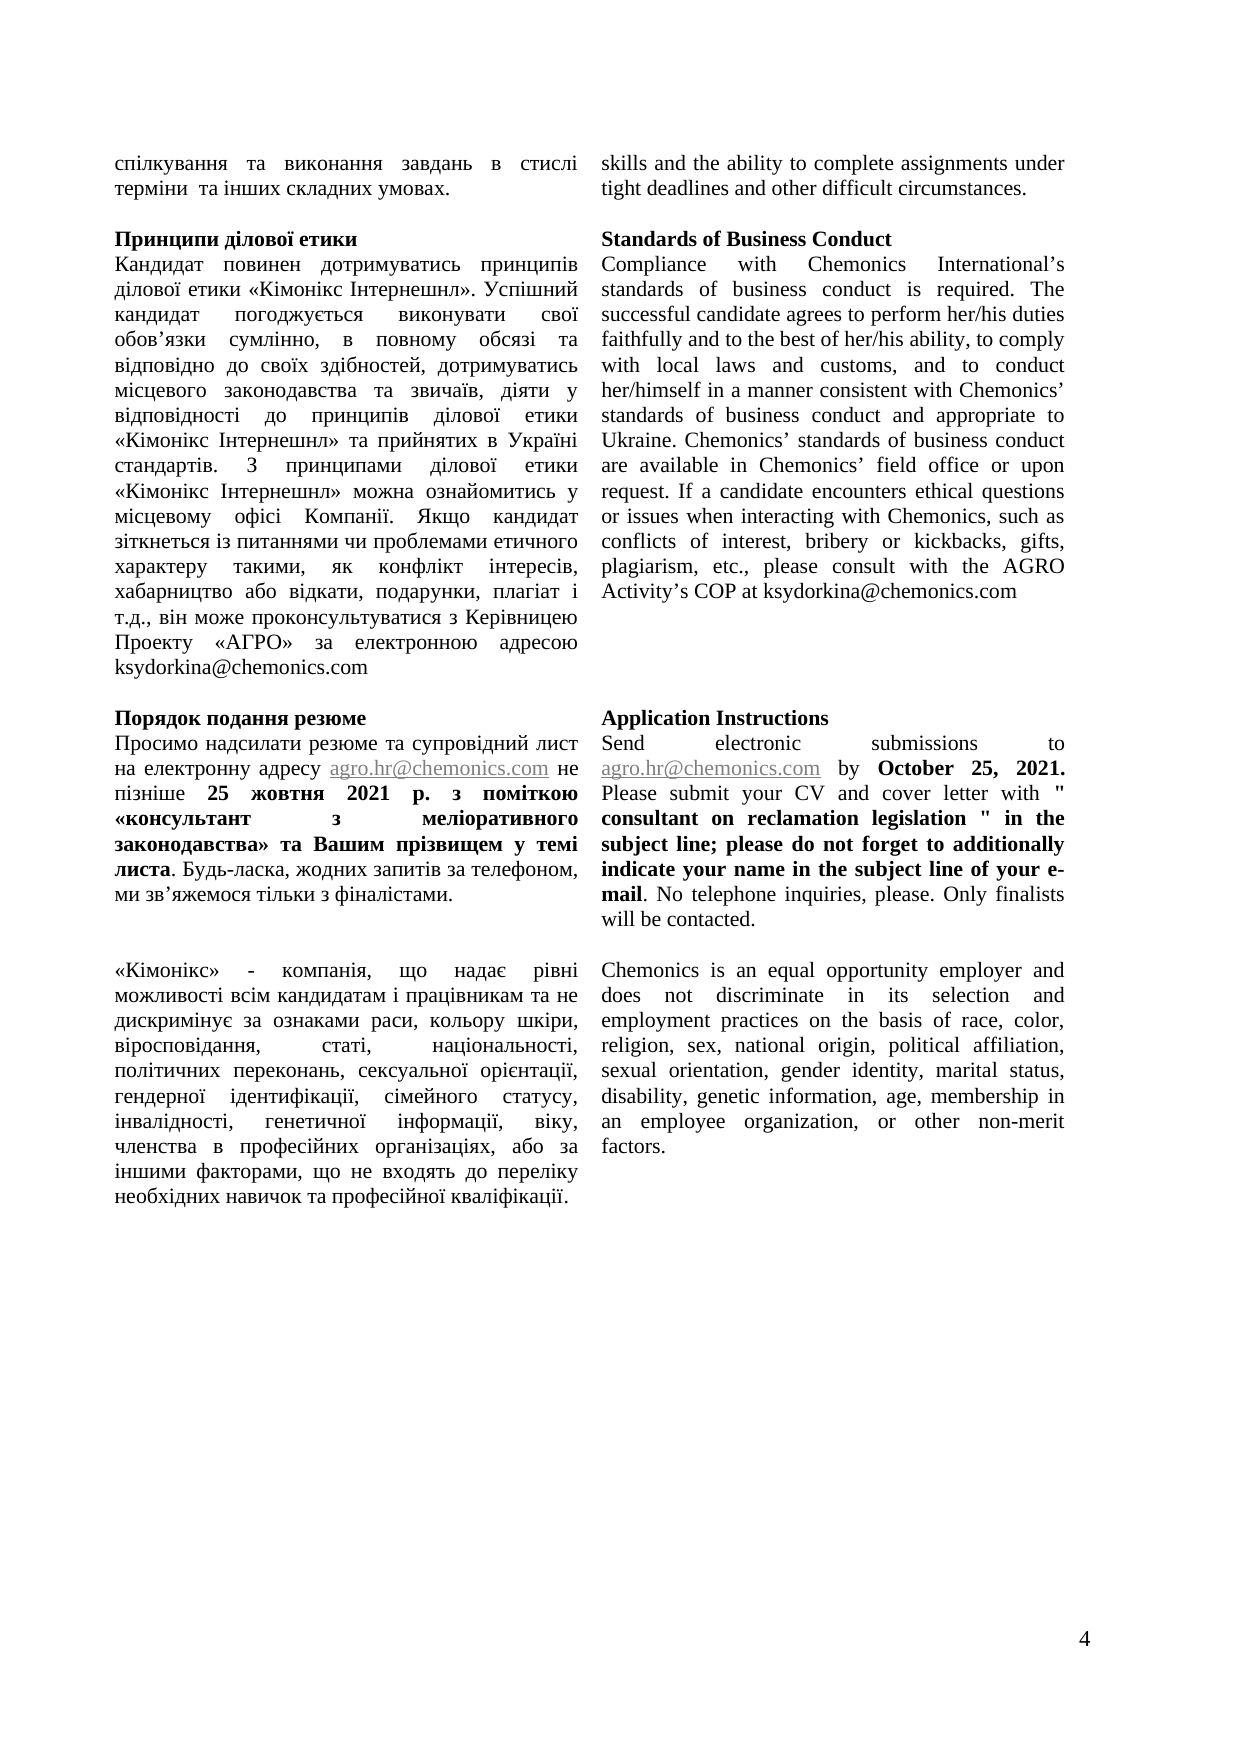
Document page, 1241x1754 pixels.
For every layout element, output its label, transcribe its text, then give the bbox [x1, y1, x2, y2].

table_cell Принципи ділової етики Кандидат повинен дотримуватись принципів ділової етики «Кімонікс Інтернешнл». Успішний кандидат погоджується виконувати свої обов’язки сумлінно, в повному обсязі та відповідно до своїх здібностей, дотримуватись місцевого законодавства та звичаїв, діяти у відповідності до принципів ділової етики «Кімонікс Інтернешнл» та прийнятих в Україні стандартів. З принципами ділової етики «Кімонікс Інтернешнл» можна ознайомитись у місцевому офісі Компанії. Якщо кандидат зіткнеться із питаннями чи проблемами етичного характеру такими, як конфлікт інтересів, хабарництво або відкати, подарунки, плагіат і т.д., він може проконсультуватися з Керівницею Проекту «АГРО» за електронною адресою ksydorkina@chemonics.com [103, 226, 590, 704]
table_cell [103, 150, 590, 226]
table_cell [590, 150, 1077, 226]
table_cell Application Instructions Send electronic submissions to agro.hr@chemonics.com by October 25, 2021. Please submit your CV and cover letter with " consultant on reclamation legislation " in the subject line; please do not forget to additionally indicate your name in the subject line of your e-mail. No telephone inquiries, please. Only finalists will be contacted. [590, 705, 1077, 957]
table_cell «Кімонікс» - компанія, що надає рівні можливості всім кандидатам і працівникам та не дискримінує за ознаками раси, кольору шкіри, віросповідання, статі, національності, політичних переконань, сексуальної орієнтації, гендерної ідентифікації, сімейного статусу, інвалідності, генетичної інформації, віку, членства в професійних організаціях, або за іншими факторами, що не входять до переліку необхідних навичок та професійної кваліфікації. [103, 957, 590, 1209]
table_cell Chemonics is an equal opportunity employer and does not discriminate in its selection and employment practices on the basis of race, color, religion, sex, national origin, political affiliation, sexual orientation, gender identity, marital status, disability, genetic information, age, membership in an employee organization, or other non-merit factors. [590, 957, 1077, 1209]
table_cell Standards of Business Conduct Compliance with Chemonics International’s standards of business conduct is required. The successful candidate agrees to perform her/his duties faithfully and to the best of her/his ability, to comply with local laws and customs, and to conduct her/himself in a manner consistent with Chemonics’ standards of business conduct and appropriate to Ukraine. Chemonics’ standards of business conduct are available in Chemonics’ field office or upon request. If a candidate encounters ethical questions or issues when interacting with Chemonics, such as conflicts of interest, bribery or kickbacks, gifts, plagiarism, etc., please consult with the AGRO Activity’s COP at ksydorkina@chemonics.com [590, 226, 1077, 704]
table_cell Порядок подання резюме Просимо надсилати резюме та супровідний лист на електронну адресу agro.hr@chemonics.com не пізніше 25 жовтня 2021 р. з поміткою «консультант з меліоративного законодавства» та Вашим прізвищем у темі листа. Будь-ласка, жодних запитів за телефоном, ми зв’яжемося тільки з фіналістами. [103, 705, 590, 957]
